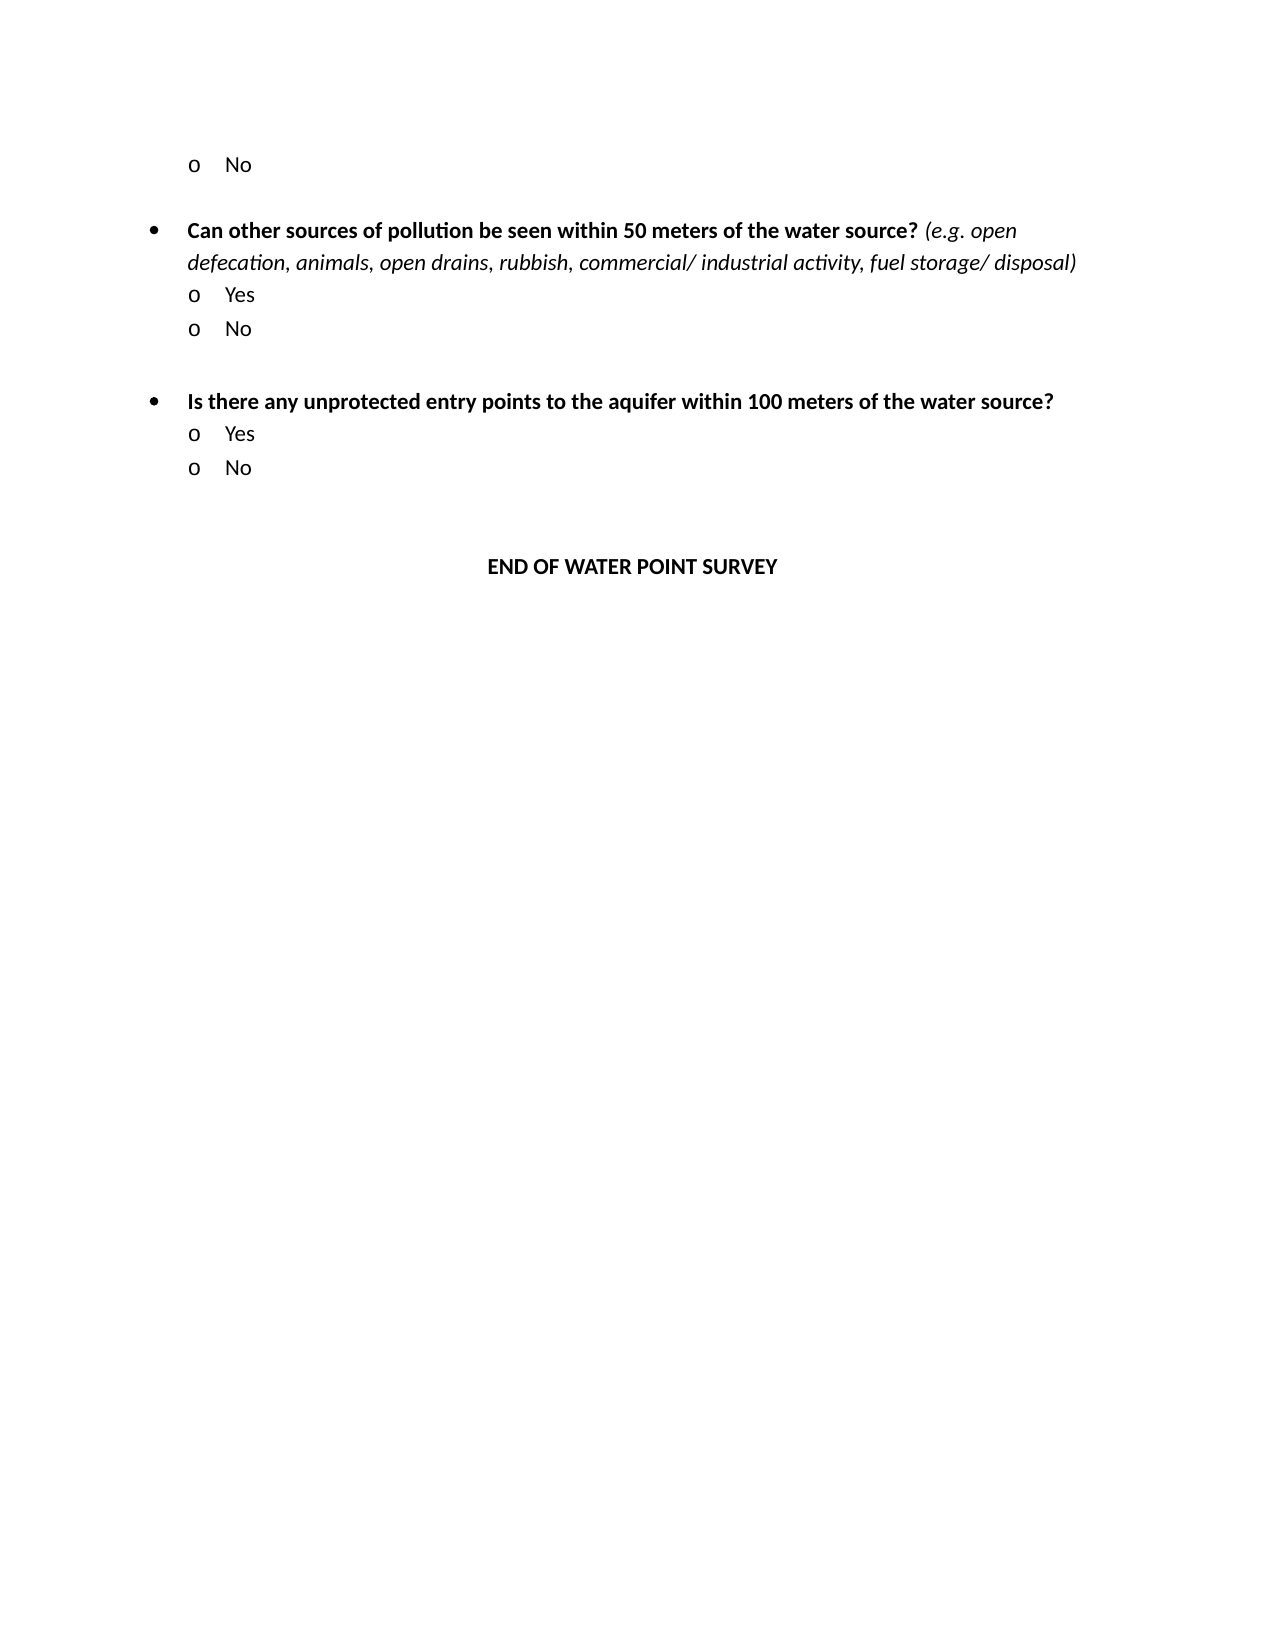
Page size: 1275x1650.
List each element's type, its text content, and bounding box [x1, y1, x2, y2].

list No [187, 314, 1125, 382]
list Can other sources of pollution be seen within 50 meters of the water source? (e.g. open defecation, animals, open drains, rubbish, commercial/ industrial activity, fuel storage/ disposal) [150, 216, 1125, 276]
list No [187, 453, 1125, 482]
list Yes [187, 280, 1125, 309]
list No [187, 150, 1125, 179]
text END OF WATER POINT SURVEY [150, 552, 1125, 619]
list Is there any unprotected entry points to the aquifer within 100 meters of the water source? [150, 387, 1125, 415]
list Yes [187, 419, 1125, 448]
